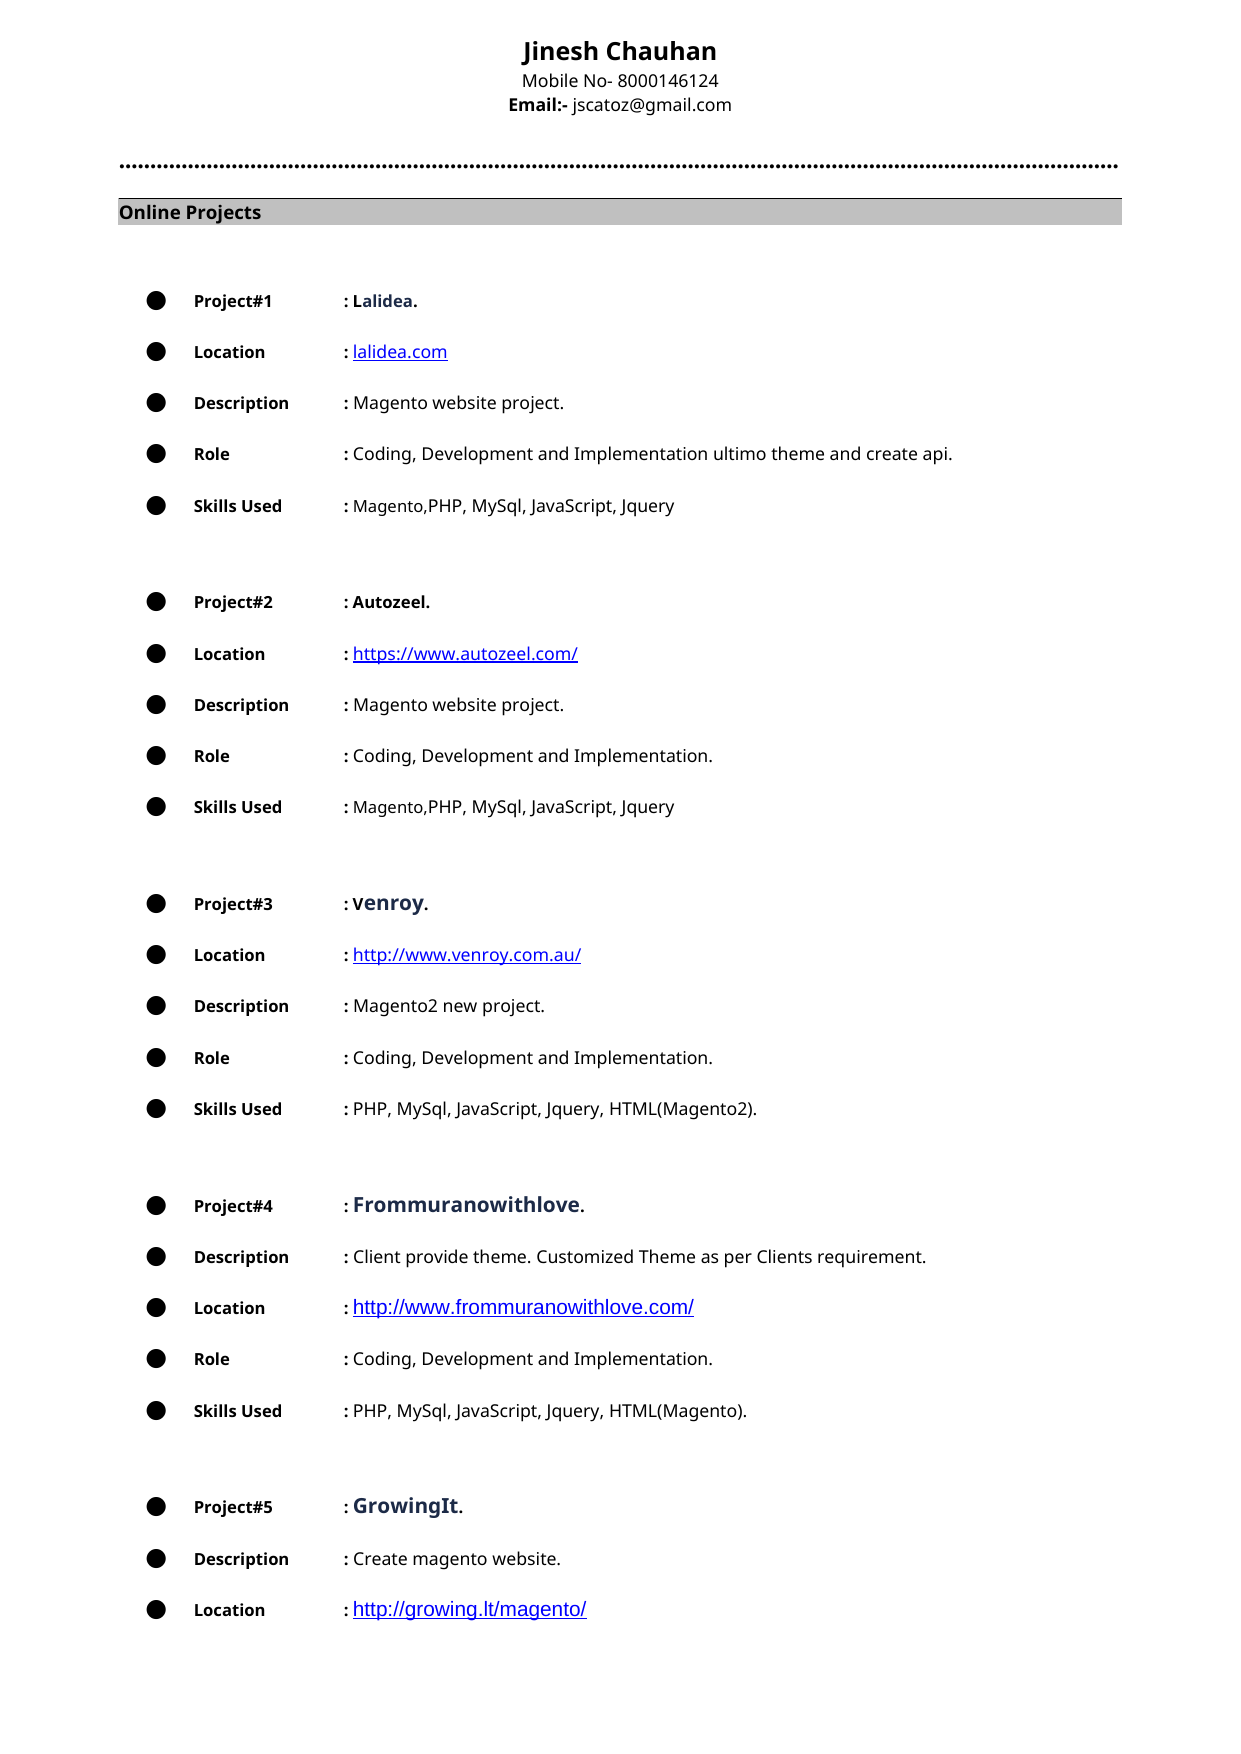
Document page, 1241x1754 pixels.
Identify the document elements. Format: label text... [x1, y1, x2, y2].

list Description : Magento website project. [156, 674, 1122, 726]
list Location : https://www.autozeel.com/ [156, 623, 1122, 674]
list Skills Used : Magento,PHP, MySql, JavaScript, Jquery [156, 777, 1122, 828]
list Description : Magento website project. [156, 373, 1122, 424]
list Location : http://www.frommuranowithlove.com/ [156, 1278, 1122, 1329]
list Description : Client provide theme. Customized Theme as per Clients requirement. [156, 1226, 1122, 1278]
list Skills Used : Magento,PHP, MySql, JavaScript, Jquery [156, 475, 1122, 526]
list Description : Magento2 new project. [156, 976, 1122, 1027]
list Role : Coding, Development and Implementation ultimo theme and create api. [156, 424, 1122, 475]
list Project#1 : Lalidea. [156, 270, 1122, 321]
list Location : http://www.venroy.com.au/ [156, 925, 1122, 976]
list Project#5 : GrowingIt. [156, 1477, 1122, 1528]
list Project#2 : Autozeel. [156, 572, 1122, 623]
list Skills Used : PHP, MySql, JavaScript, Jquery, HTML(Magento2). [156, 1078, 1122, 1130]
list Project#3 : Venroy. [156, 873, 1122, 925]
list Role : Coding, Development and Implementation. [156, 1329, 1122, 1380]
list Role : Coding, Development and Implementation. [156, 726, 1122, 777]
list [156, 1380, 1122, 1431]
list Location : http://growing.lt/magento/ [156, 1579, 1122, 1631]
text Online Projects [118, 199, 1122, 225]
list Description : Create magento website. [156, 1528, 1122, 1579]
list Project#4 : Frommuranowithlove. [156, 1175, 1122, 1226]
list Role : Coding, Development and Implementation. [156, 1027, 1122, 1078]
list Location : lalidea.com [156, 321, 1122, 373]
